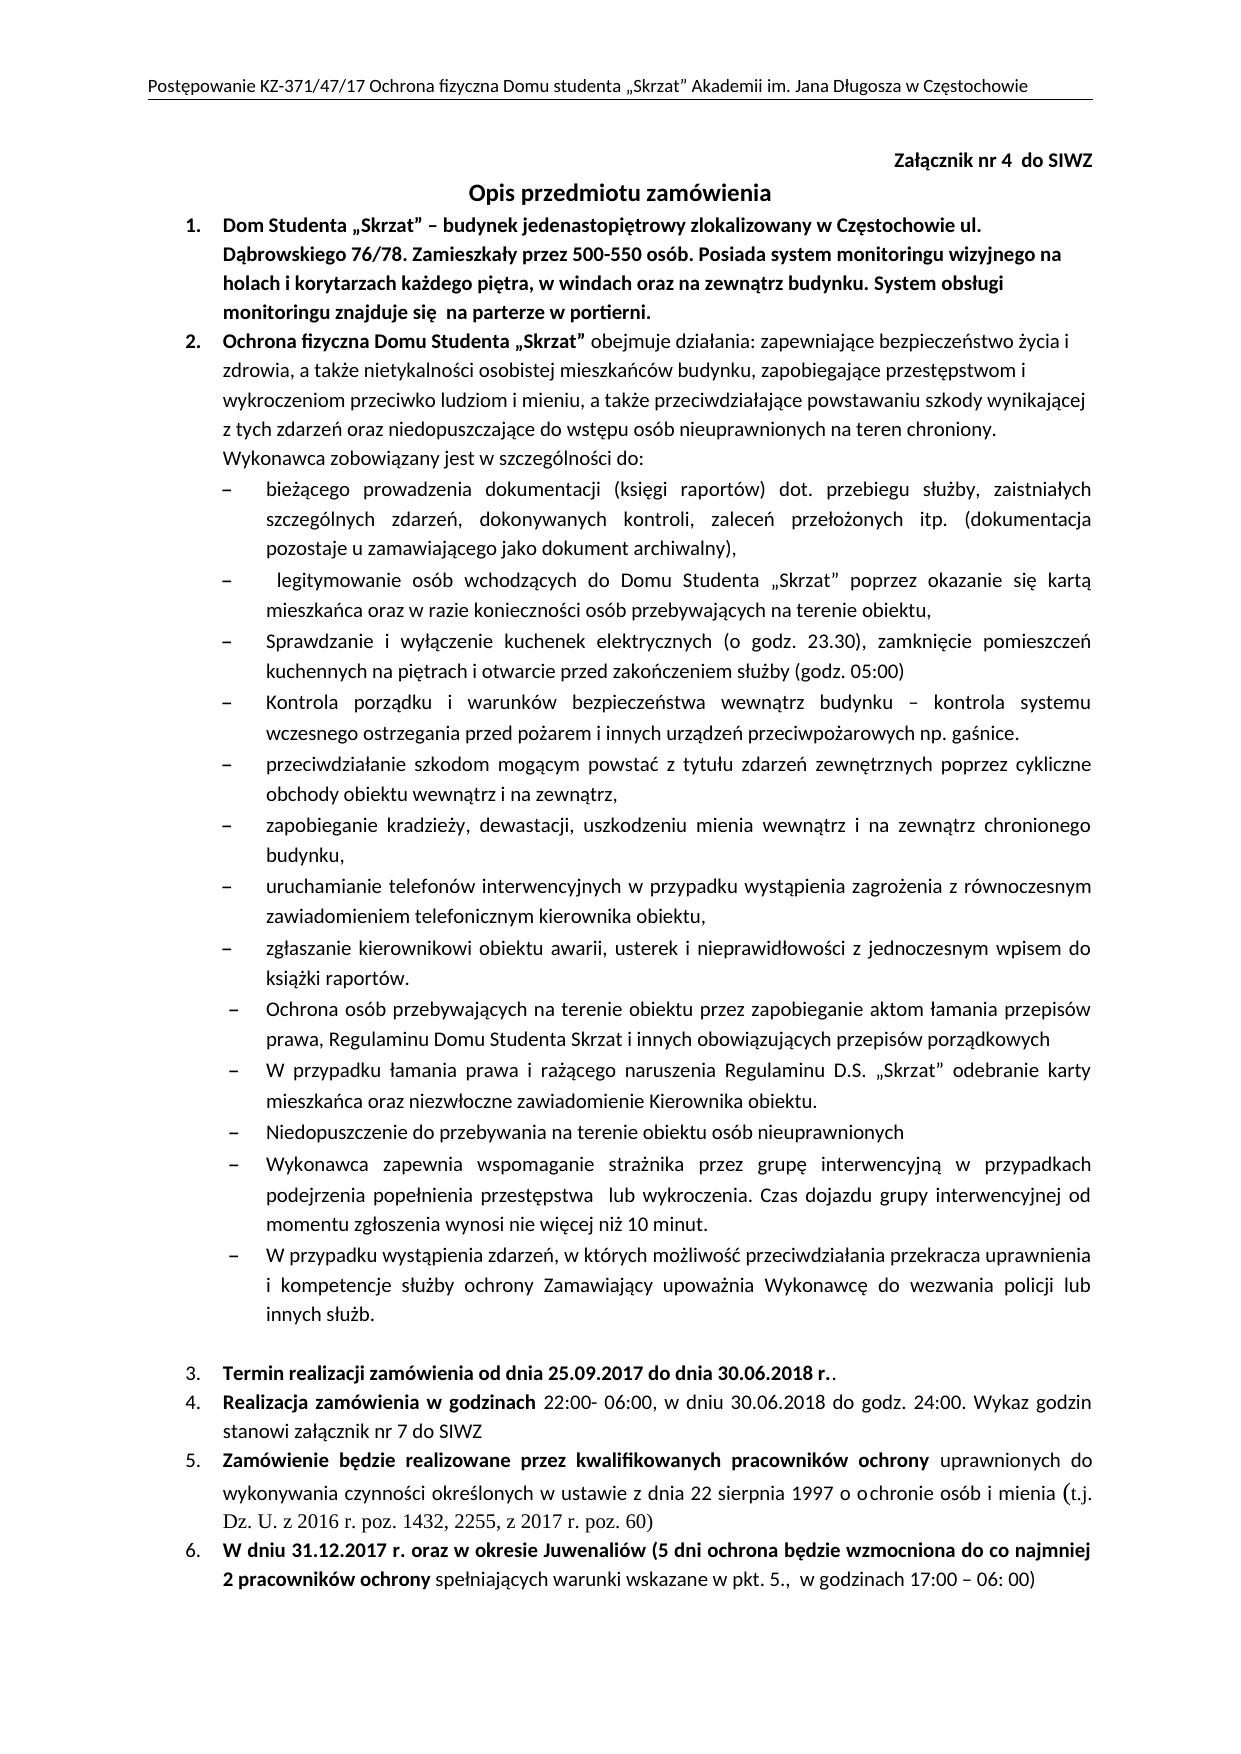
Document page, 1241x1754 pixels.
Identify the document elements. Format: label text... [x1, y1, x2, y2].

text Opis przedmiotu zamówienia [148, 177, 1093, 207]
list zgłaszanie kierownikowi obiektu awarii, usterek i nieprawidłowości z jednoczesnym wpisem do książki raportów. [221, 933, 1093, 991]
list W dniu 31.12.2017 r. oraz w okresie Juwenaliów (5 dni ochrona będzie wzmocniona do co najmniej 2 pracowników ochrony spełniających warunki wskazane w pkt. 5., w godzinach 17:00 – 06: 00) [185, 1537, 1093, 1591]
list Termin realizacji zamówienia od dnia 25.09.2017 do dnia 30.06.2018 r.. [185, 1360, 1093, 1385]
list Ochrona fizyczna Domu Studenta „Skrzat” obejmuje działania: zapewniające bezpieczeństwo życia i zdrowia, a także nietykalności osobistej mieszkańców budynku, zapobiegające przestępstwom i wykroczeniom przeciwko ludziom i mieniu, a także przeciwdziałające powstawaniu szkody wynikającej z tych zdarzeń oraz niedopuszczające do wstępu osób nieuprawnionych na teren chroniony. Wykonawca zobowiązany jest w szczególności do: [185, 328, 1093, 471]
list Sprawdzanie i wyłączenie kuchenek elektrycznych (o godz. 23.30), zamknięcie pomieszczeń kuchennych na piętrach i otwarcie przed zakończeniem służby (godz. 05:00) [221, 626, 1093, 684]
list legitymowanie osób wchodzących do Domu Studenta „Skrzat” poprzez okazanie się kartą mieszkańca oraz w razie konieczności osób przebywających na terenie obiektu, [221, 565, 1093, 622]
list uruchamianie telefonów interwencyjnych w przypadku wystąpienia zagrożenia z równoczesnym zawiadomieniem telefonicznym kierownika obiektu, [221, 872, 1093, 929]
list Realizacja zamówienia w godzinach 22:00- 06:00, w dniu 30.06.2018 do godz. 24:00. Wykaz godzin stanowi załącznik nr 7 do SIWZ [185, 1389, 1093, 1443]
list Zamówienie będzie realizowane przez kwalifikowanych pracowników ochrony uprawnionych do wykonywania czynności określonych w ustawie z dnia 22 sierpnia 1997 o ochronie osób i mienia (t.j. Dz. U. z 2016 r. poz. 1432, 2255, z 2017 r. poz. 60) [185, 1447, 1093, 1533]
list Dom Studenta „Skrzat” – budynek jedenastopiętrowy zlokalizowany w Częstochowie ul. Dąbrowskiego 76/78. Zamieszkały przez 500-550 osób. Posiada system monitoringu wizyjnego na holach i korytarzach każdego piętra, w windach oraz na zewnątrz budynku. System obsługi monitoringu znajduje się na parterze w portierni. [185, 212, 1093, 325]
list Niedopuszczenie do przebywania na terenie obiektu osób nieuprawnionych [228, 1117, 1093, 1145]
list bieżącego prowadzenia dokumentacji (księgi raportów) dot. przebiegu służby, zaistniałych szczególnych zdarzeń, dokonywanych kontroli, zaleceń przełożonych itp. (dokumentacja pozostaje u zamawiającego jako dokument archiwalny), [221, 474, 1093, 561]
text Załącznik nr 4 do SIWZ [148, 148, 1093, 173]
list przeciwdziałanie szkodom mogącym powstać z tytułu zdarzeń zewnętrznych poprzez cykliczne obchody obiektu wewnątrz i na zewnątrz, [221, 749, 1093, 806]
list zapobieganie kradzieży, dewastacji, uszkodzeniu mienia wewnątrz i na zewnątrz chronionego budynku, [221, 810, 1093, 868]
list W przypadku łamania prawa i rażącego naruszenia Regulaminu D.S. „Skrzat” odebranie karty mieszkańca oraz niezwłoczne zawiadomienie Kierownika obiektu. [228, 1056, 1093, 1113]
list Wykonawca zapewnia wspomaganie strażnika przez grupę interwencyjną w przypadkach podejrzenia popełnienia przestępstwa lub wykroczenia. Czas dojazdu grupy interwencyjnej od momentu zgłoszenia wynosi nie więcej niż 10 minut. [228, 1149, 1093, 1236]
list Ochrona osób przebywających na terenie obiektu przez zapobieganie aktom łamania przepisów prawa, Regulaminu Domu Studenta Skrzat i innych obowiązujących przepisów porządkowych [228, 994, 1093, 1052]
list W przypadku wystąpienia zdarzeń, w których możliwość przeciwdziałania przekracza uprawnienia i kompetencje służby ochrony Zamawiający upoważnia Wykonawcę do wezwania policji lub innych służb. [228, 1240, 1093, 1327]
list Kontrola porządku i warunków bezpieczeństwa wewnątrz budynku – kontrola systemu wczesnego ostrzegania przed pożarem i innych urządzeń przeciwpożarowych np. gaśnice. [221, 687, 1093, 745]
